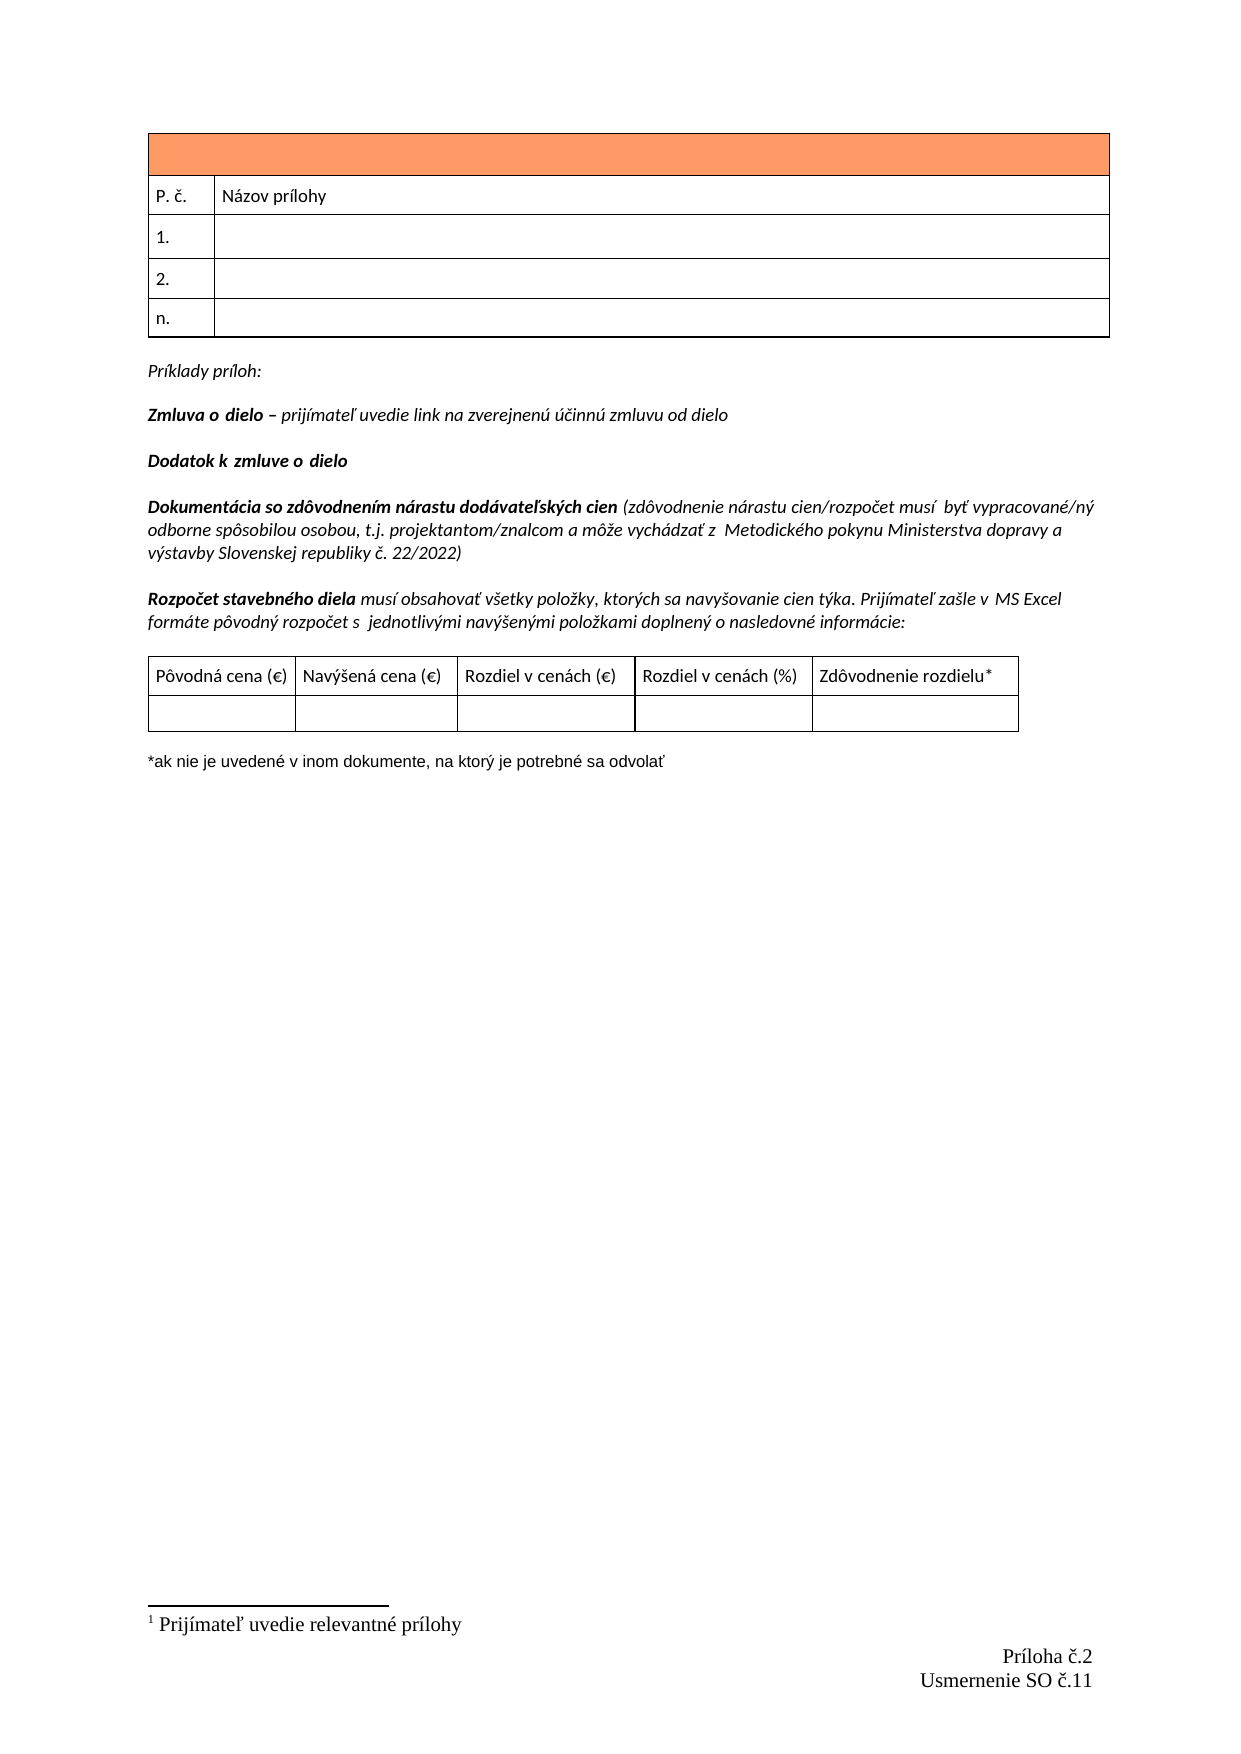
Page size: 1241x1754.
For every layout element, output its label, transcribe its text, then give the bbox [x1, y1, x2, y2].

table_cell [296, 696, 457, 731]
table_cell [636, 696, 812, 731]
text Dodatok k zmluve o dielo [148, 449, 1107, 472]
table_cell 1. [149, 215, 214, 258]
text Dokumentácia so zdôvodnením nárastu dodávateľských cien (zdôvodnenie nárastu cien/rozpočet musí byť vypracované/ný odborne spôsobilou osobou, t.j. projektantom/znalcom a môže vychádzať z Metodického pokynu Ministerstva dopravy a výstavby Slovenskej republiky č. 22/2022) [148, 495, 1107, 564]
text *ak nie je uvedené v inom dokumente, na ktorý je potrebné sa odvolať [148, 751, 1107, 771]
text Rozpočet stavebného diela musí obsahovať všetky položky, ktorých sa navyšovanie cien týka. Prijímateľ zašle v MS Excel formáte pôvodný rozpočet s jednotlivými navýšenými položkami doplnený o nasledovné informácie: [148, 587, 1107, 633]
table_cell 2. [149, 259, 214, 297]
table_cell [149, 696, 295, 731]
table_cell P. č. [149, 176, 214, 214]
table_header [149, 134, 1109, 175]
text Zmluva o dielo – prijímateľ uvedie link na zverejnenú účinnú zmluvu od dielo [148, 403, 1107, 426]
table_header Rozdiel v cenách (%) [636, 657, 812, 695]
table_cell [215, 215, 1109, 258]
table_cell [215, 299, 1109, 336]
table_cell n. [149, 299, 214, 336]
table_header Rozdiel v cenách (€) [458, 657, 634, 695]
table_header Zdôvodnenie rozdielu* [813, 657, 1018, 695]
table_cell Názov prílohy [215, 176, 1109, 214]
table_cell [458, 696, 634, 731]
table_cell [215, 259, 1109, 297]
table_cell [813, 696, 1018, 731]
table_header Pôvodná cena (€) [149, 657, 295, 695]
text Príklady príloh: [148, 359, 1107, 382]
table_header Navýšená cena (€) [296, 657, 457, 695]
